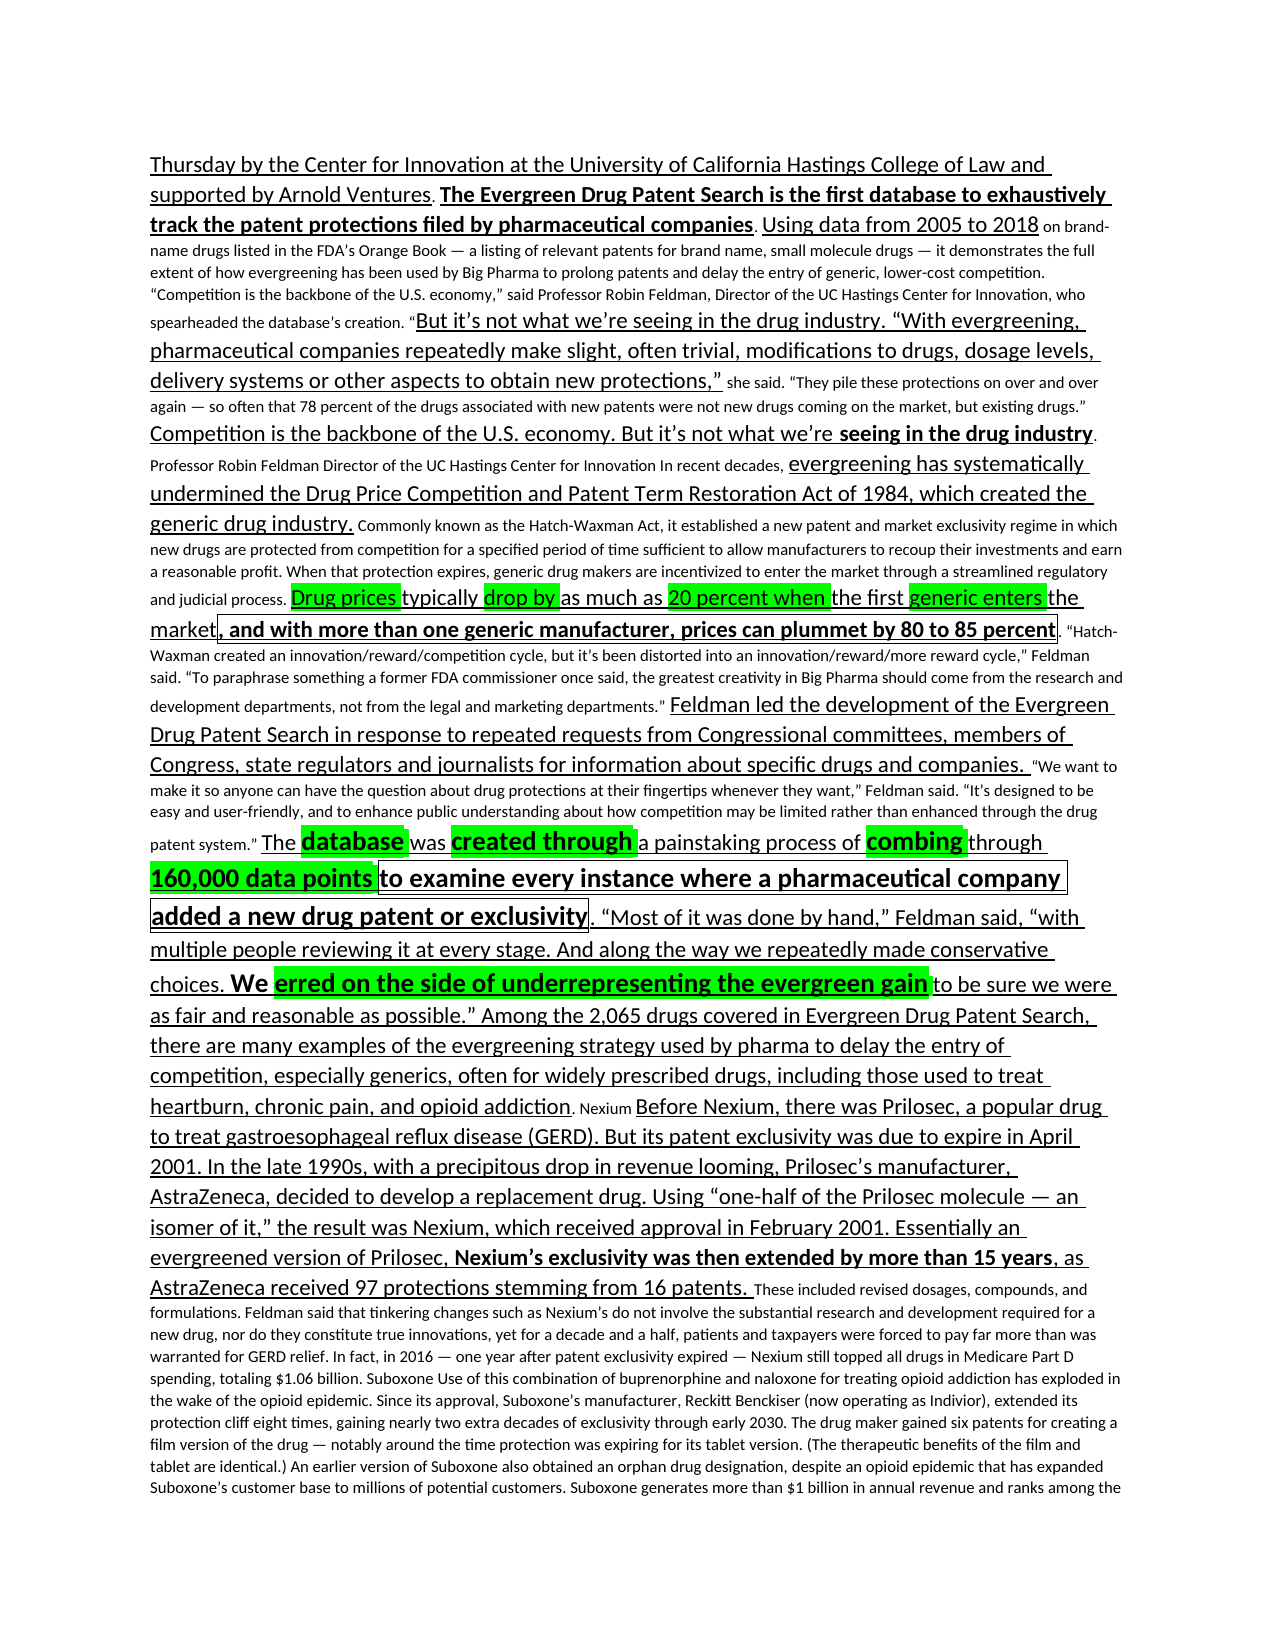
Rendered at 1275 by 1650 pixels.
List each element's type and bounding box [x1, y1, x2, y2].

text [150, 150, 1125, 1498]
